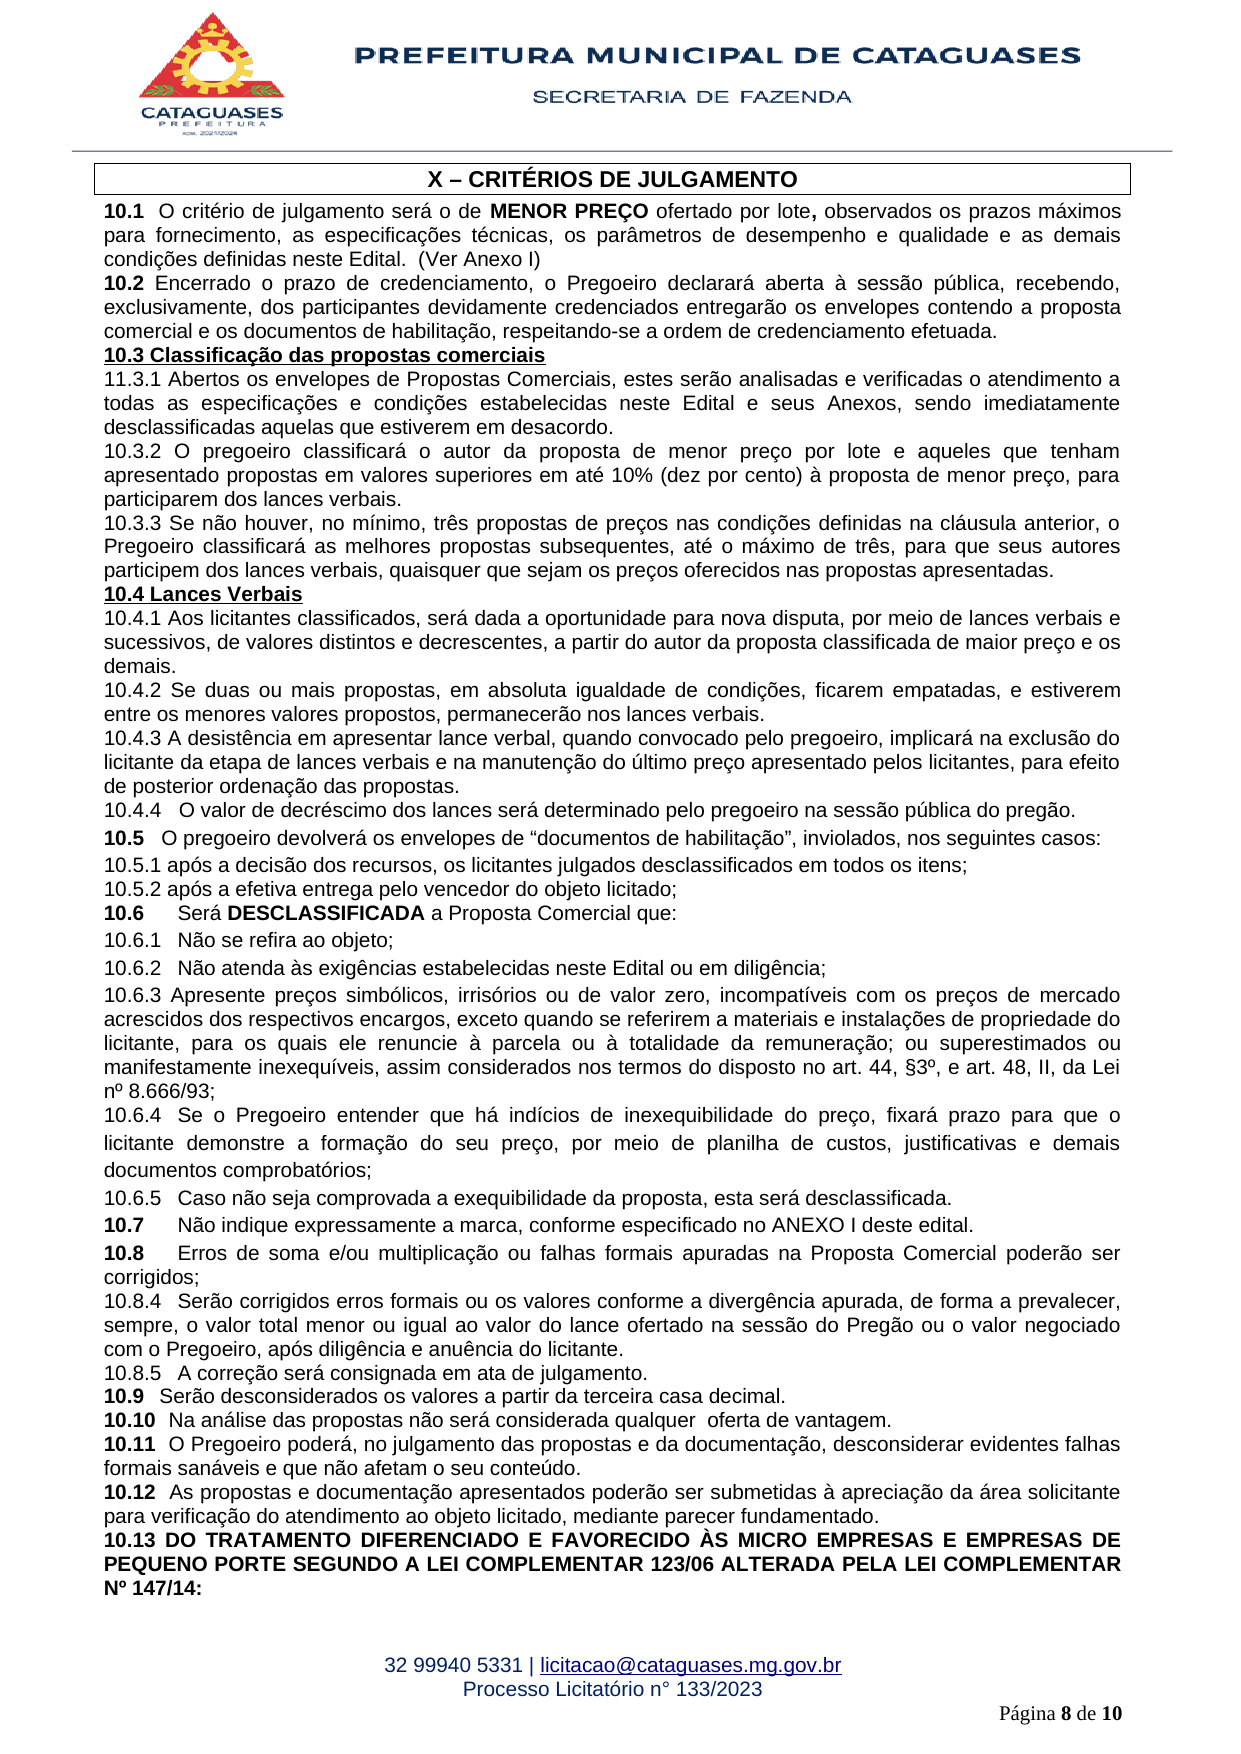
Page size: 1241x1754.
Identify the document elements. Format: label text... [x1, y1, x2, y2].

text 10.3 Classificação das propostas comerciais [103, 343, 1122, 367]
text 10.6.3 Apresente preços simbólicos, irrisórios ou de valor zero, incompatíveis com os preços de mercado acrescidos dos respectivos encargos, exceto quando se referirem a materiais e instalações de propriedade do licitante, para os quais ele renuncie à parcela ou à totalidade da remuneração; ou superestimados ou manifestamente inexequíveis, assim considerados nos termos do disposto no art. 44, §3º, e art. 48, II, da Lei nº 8.666/93; [103, 983, 1122, 1103]
text 10.3.3 Se não houver, no mínimo, três propostas de preços nas condições definidas na cláusula anterior, o Pregoeiro classificará as melhores propostas subsequentes, até o máximo de três, para que seus autores participem dos lances verbais, quaisquer que sejam os preços oferecidos nas propostas apresentadas. [103, 510, 1122, 582]
list Erros de soma e/ou multiplicação ou falhas formais apuradas na Proposta Comercial poderão ser corrigidos; [103, 1241, 1122, 1288]
text 10.2 Encerrado o prazo de credenciamento, o Pregoeiro declarará aberta à sessão pública, recebendo, exclusivamente, dos participantes devidamente credenciados entregarão os envelopes contendo a proposta comercial e os documentos de habilitação, respeitando-se a ordem de credenciamento efetuada. [103, 271, 1122, 343]
list O Pregoeiro poderá, no julgamento das propostas e da documentação, desconsiderar evidentes falhas formais sanáveis e que não afetam o seu conteúdo. [103, 1432, 1122, 1480]
text 10.5.1 após a decisão dos recursos, os licitantes julgados desclassificados em todos os itens; [103, 853, 1122, 877]
list Não indique expressamente a marca, conforme especificado no ANEXO I deste edital. [103, 1213, 1122, 1237]
list As propostas e documentação apresentados poderão ser submetidas à apreciação da área solicitante para verificação do atendimento ao objeto licitado, mediante parecer fundamentado. [103, 1480, 1122, 1528]
text 10.3.2 O pregoeiro classificará o autor da proposta de menor preço por lote e aqueles que tenham apresentado propostas em valores superiores em até 10% (dez por cento) à proposta de menor preço, para participarem dos lances verbais. [103, 438, 1122, 510]
list O pregoeiro devolverá os envelopes de “documentos de habilitação”, inviolados, nos seguintes casos: [103, 825, 1122, 849]
list A correção será consignada em ata de julgamento. [103, 1360, 1122, 1384]
picture [71, 0, 1173, 178]
list O valor de decréscimo dos lances será determinado pelo pregoeiro na sessão pública do pregão. [103, 798, 1122, 822]
text 10.4 Lances Verbais [103, 582, 1122, 606]
text 10.5.2 após a efetiva entrega pelo vencedor do objeto licitado; [103, 877, 1122, 901]
text 10.4.2 Se duas ou mais propostas, em absoluta igualdade de condições, ficarem empatadas, e estiverem entre os menores valores propostos, permanecerão nos lances verbais. [103, 678, 1122, 726]
list Na análise das propostas não será considerada qualquer oferta de vantagem. [103, 1408, 1122, 1432]
list Será desclassificada a Proposta Comercial que: [103, 901, 1122, 925]
list X – CRITÉRIOS DE JULGAMENTO [95, 164, 1130, 194]
list Serão corrigidos erros formais ou os valores conforme a divergência apurada, de forma a prevalecer, sempre, o valor total menor ou igual ao valor do lance ofertado na sessão do Pregão ou o valor negociado com o Pregoeiro, após diligência e anuência do licitante. [103, 1288, 1122, 1360]
text 10.13 DO TRATAMENTO DIFERENCIADO E FAVORECIDO ÀS MICRO EMPRESAS E EMPRESAS DE PEQUENO PORTE SEGUNDO A LEI COMPLEMENTAR 123/06 ALTERADA PELA LEI COMPLEMENTAR Nº 147/14: [103, 1528, 1122, 1600]
list Não se refira ao objeto; [103, 928, 1122, 952]
list Caso não seja comprovada a exequibilidade da proposta, esta será desclassificada. [103, 1186, 1122, 1209]
text 11.3.1 Abertos os envelopes de Propostas Comerciais, estes serão analisadas e verificadas o atendimento a todas as especificações e condições estabelecidas neste Edital e seus Anexos, sendo imediatamente desclassificadas aquelas que estiverem em desacordo. [103, 367, 1122, 438]
text 10.4.1 Aos licitantes classificados, será dada a oportunidade para nova disputa, por meio de lances verbais e sucessivos, de valores distintos e decrescentes, a partir do autor da proposta classificada de maior preço e os demais. [103, 606, 1122, 678]
list Serão desconsiderados os valores a partir da terceira casa decimal. [103, 1384, 1122, 1408]
text 10.1 O critério de julgamento será o de MENOR PREÇO ofertado por lote, observados os prazos máximos para fornecimento, as especificações técnicas, os parâmetros de desempenho e qualidade e as demais condições definidas neste Edital. (Ver Anexo I) [103, 199, 1122, 271]
list Não atenda às exigências estabelecidas neste Edital ou em diligência; [103, 956, 1122, 980]
text 10.4.3 A desistência em apresentar lance verbal, quando convocado pelo pregoeiro, implicará na exclusão do licitante da etapa de lances verbais e na manutenção do último preço apresentado pelos licitantes, para efeito de posterior ordenação das propostas. [103, 726, 1122, 798]
list Se o Pregoeiro entender que há indícios de inexequibilidade do preço, fixará prazo para que o licitante demonstre a formação do seu preço, por meio de planilha de custos, justificativas e demais documentos comprobatórios; [103, 1103, 1122, 1182]
